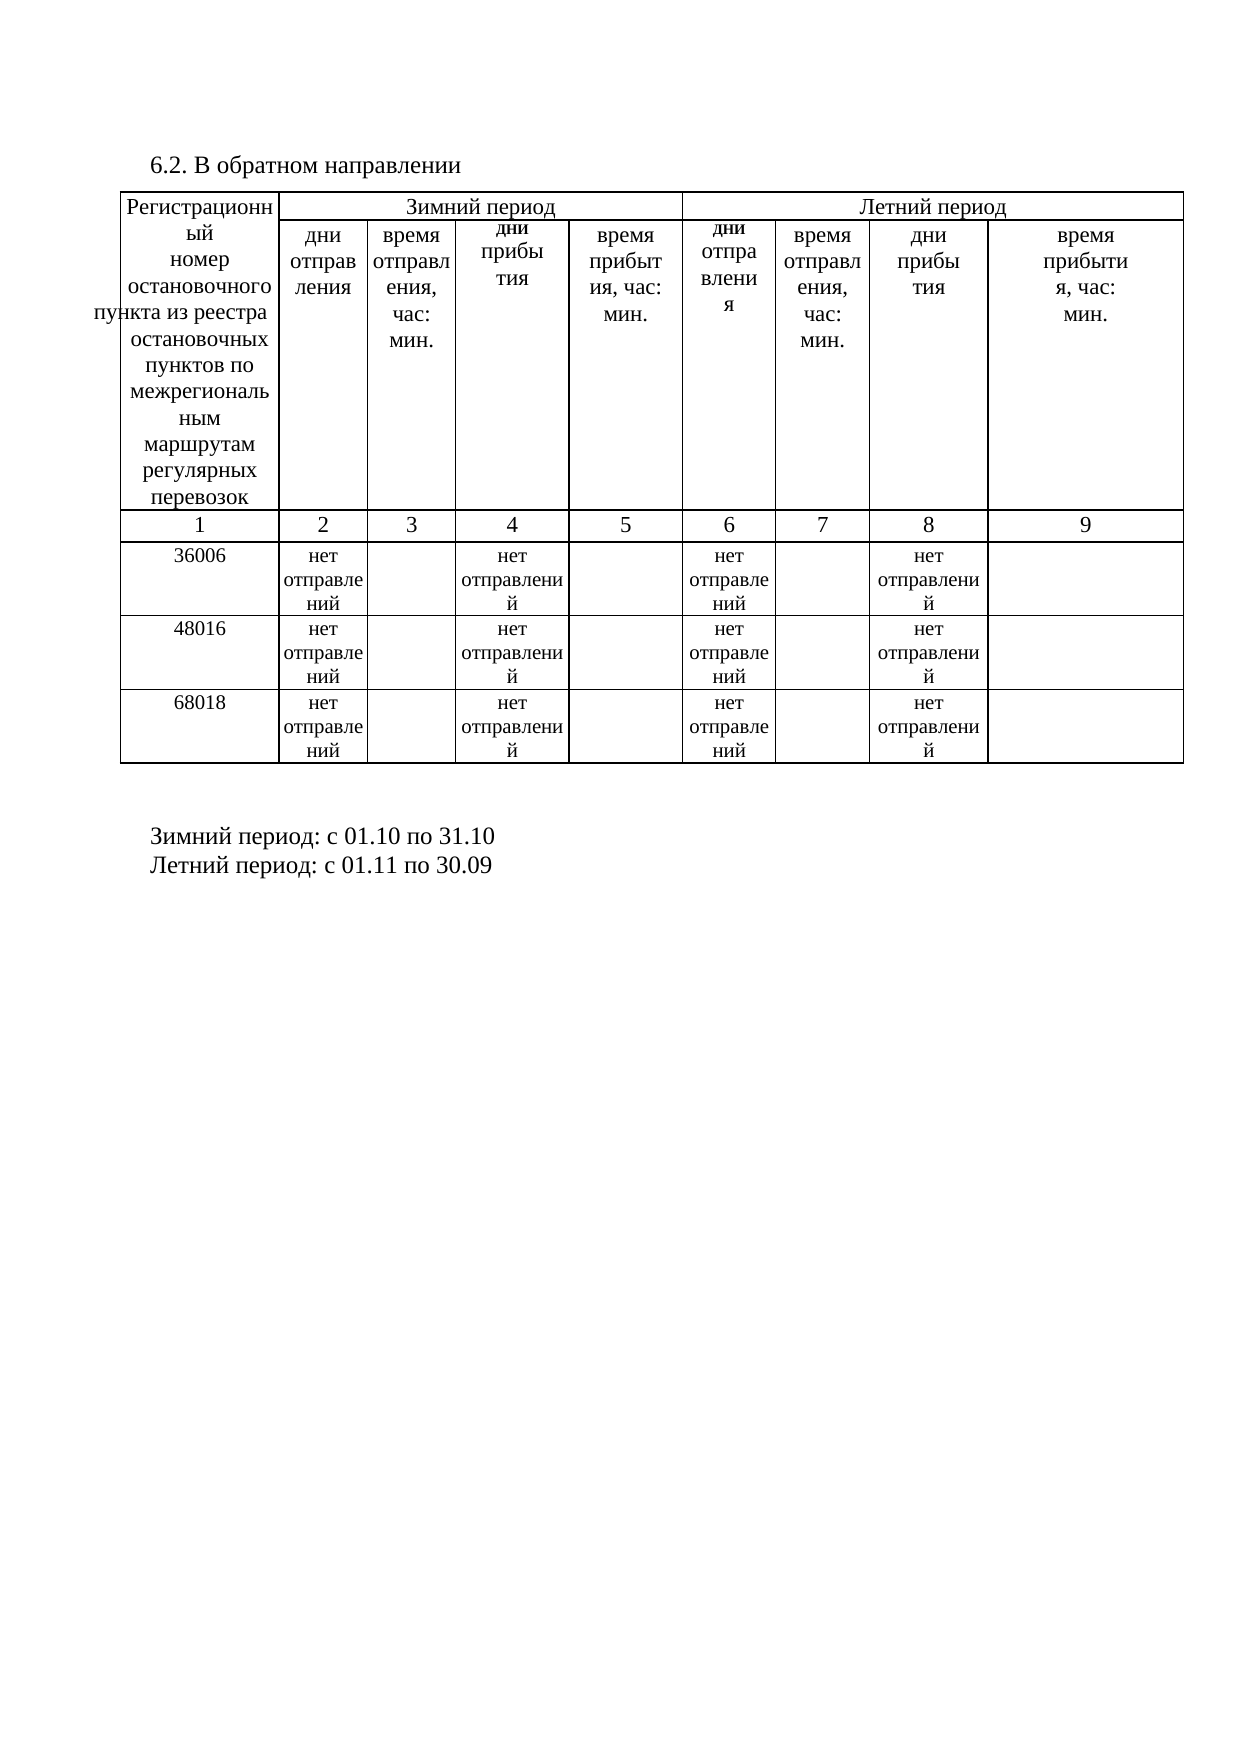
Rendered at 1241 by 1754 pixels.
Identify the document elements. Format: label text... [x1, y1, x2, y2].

table_cell нет отправлений [870, 543, 987, 615]
text 6.2. В обратном направлении [150, 150, 1090, 179]
table_cell время прибыти я, час: мин. [989, 221, 1183, 509]
table_cell время отправл ения, час: мин. [368, 221, 455, 509]
text Летний период: с 01.11 по 30.09 [150, 850, 1090, 879]
table_cell 3 [368, 511, 455, 541]
table_cell нет отправлений [870, 690, 987, 762]
table_cell [570, 616, 682, 688]
table_cell нет отправлений [870, 616, 987, 688]
table_header Летний период [683, 193, 1183, 219]
text Зимний период: с 01.10 по 31.10 [150, 821, 1090, 850]
table_cell [368, 690, 455, 762]
table_cell время отправл ения, час: мин. [776, 221, 869, 509]
table_cell нет отправлений [456, 543, 568, 615]
table_cell нет отправлений [683, 690, 775, 762]
table_cell 36006 [121, 543, 278, 615]
table_cell нет отправлений [683, 543, 775, 615]
table_cell 5 [570, 511, 682, 541]
table_cell ДНИ отпра влени я [683, 221, 775, 509]
table_cell 7 [776, 511, 869, 541]
table_cell [776, 616, 869, 688]
table_cell [368, 543, 455, 615]
table_cell нет отправлений [456, 690, 568, 762]
table_cell [776, 690, 869, 762]
table_cell 1 [121, 511, 278, 541]
table_cell нет отправлений [683, 616, 775, 688]
table_header Регистрационный номер остановочного пункта из реестра остановочных пунктов по межрегиональным маршрутам регулярных перевозок [121, 193, 278, 509]
table_cell дни прибы тия [870, 221, 987, 509]
table_cell [989, 690, 1183, 762]
table_cell нет отправлений [280, 690, 367, 762]
table_cell [989, 543, 1183, 615]
table_cell [989, 616, 1183, 688]
table_cell дни отправ ления [280, 221, 367, 509]
table_cell 2 [280, 511, 367, 541]
table_cell [776, 543, 869, 615]
table_cell 9 [989, 511, 1183, 541]
table_cell 68018 [121, 690, 278, 762]
table_cell 8 [870, 511, 987, 541]
table_cell [368, 616, 455, 688]
table_header Зимний период [280, 193, 682, 219]
table_cell нет отправлений [456, 616, 568, 688]
table_cell [570, 543, 682, 615]
table_cell 6 [683, 511, 775, 541]
table_cell нет отправлений [280, 616, 367, 688]
table_cell нет отправлений [280, 543, 367, 615]
table_cell 48016 [121, 616, 278, 688]
table_cell время прибыт ия, час: мин. [570, 221, 682, 509]
table_cell 4 [456, 511, 568, 541]
table_cell [570, 690, 682, 762]
table_cell ДНИ прибы тия [456, 221, 568, 509]
